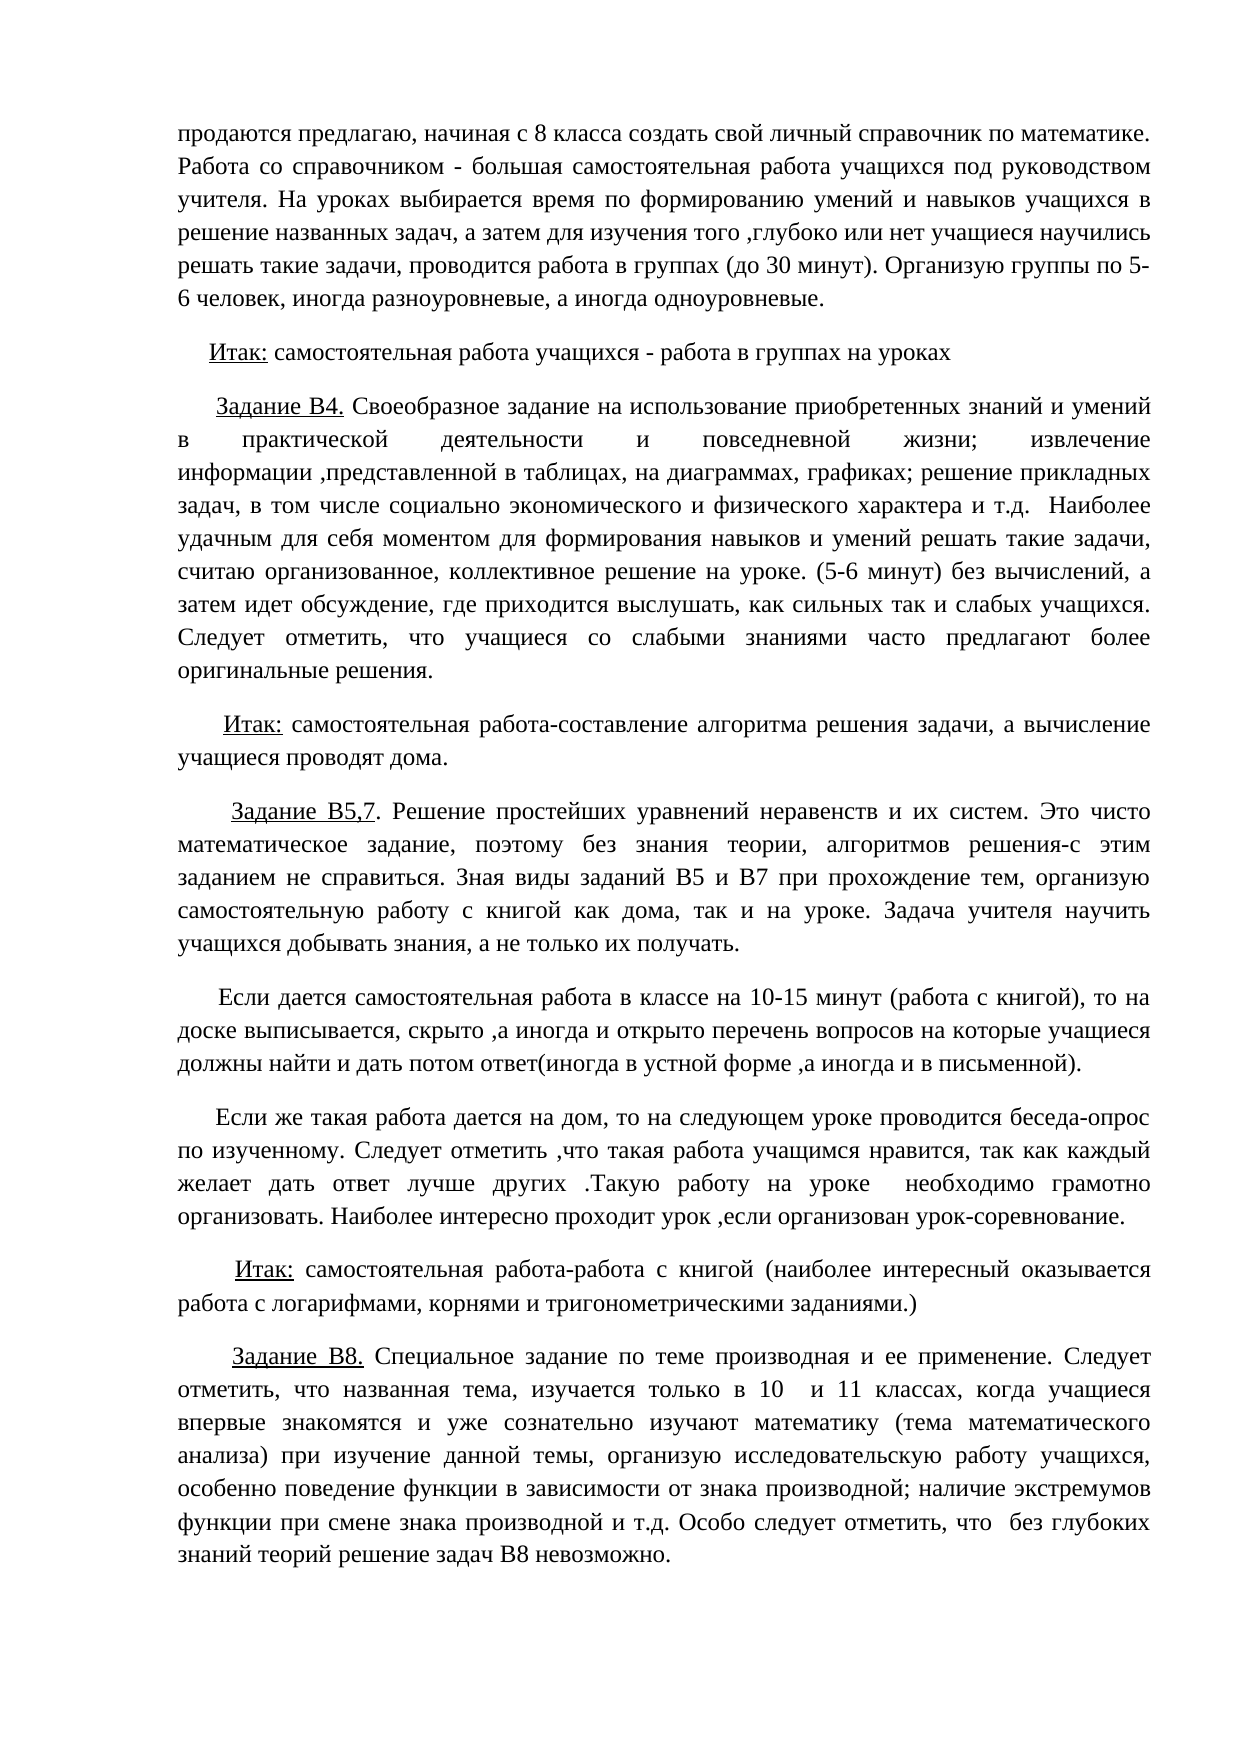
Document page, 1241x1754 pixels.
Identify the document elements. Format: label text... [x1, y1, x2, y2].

text Если же такая работа дается на дом, то на следующем уроке проводится беседа-опрос по изученному. Следует отметить ,что такая работа учащимся нравится, так как каждый желает дать ответ лучше других .Такую работу на уроке необходимо грамотно организовать. Наиболее интересно проходит урок ,если организован урок-соревнование. [177, 1102, 1152, 1229]
text Итак: самостоятельная работа учащихся - работа в группах на уроках [177, 337, 1152, 366]
text Задание В5,7. Решение простейших уравнений неравенств и их систем. Это чисто математическое задание, поэтому без знания теории, алгоритмов решения-с этим заданием не справиться. Зная виды заданий В5 и В7 при прохождение тем, организую самостоятельную работу с книгой как дома, так и на уроке. Задача учителя научить учащихся добывать знания, а не только их получать. [177, 796, 1152, 957]
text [177, 118, 1152, 312]
text Задание В4. Своеобразное задание на использование приобретенных знаний и умений в практической деятельности и повседневной жизни; извлечение информации ,представленной в таблицах, на диаграммах, графиках; решение прикладных задач, в том числе социально экономического и физического характера и т.д. Наиболее удачным для себя моментом для формирования навыков и умений решать такие задачи, считаю организованное, коллективное решение на уроке. (5-6 минут) без вычислений, а затем идет обсуждение, где приходится выслушать, как сильных так и слабых учащихся. Следует отметить, что учащиеся со слабыми знаниями часто предлагают более оригинальные решения. [177, 391, 1152, 684]
text Задание В8. Специальное задание по теме производная и ее применение. Следует отметить, что названная тема, изучается только в 10 и 11 классах, когда учащиеся впервые знакомятся и уже сознательно изучают математику (тема математического анализа) при изучение данной темы, организую исследовательскую работу учащихся, особенно поведение функции в зависимости от знака производной; наличие экстремумов функции при смене знака производной и т.д. Особо следует отметить, что без глубоких знаний теорий решение задач В8 невозможно. [177, 1341, 1152, 1568]
text Итак: самостоятельная работа-составление алгоритма решения задачи, а вычисление учащиеся проводят дома. [177, 709, 1152, 771]
text Итак: самостоятельная работа-работа с книгой (наиболее интересный оказывается работа с логарифмами, корнями и тригонометрическими заданиями.) [177, 1254, 1152, 1316]
text Если дается самостоятельная работа в классе на 10-15 минут (работа с книгой), то на доске выписывается, скрыто ,а иногда и открыто перечень вопросов на которые учащиеся должны найти и дать потом ответ(иногда в устной форме ,а иногда и в письменной). [177, 982, 1152, 1077]
